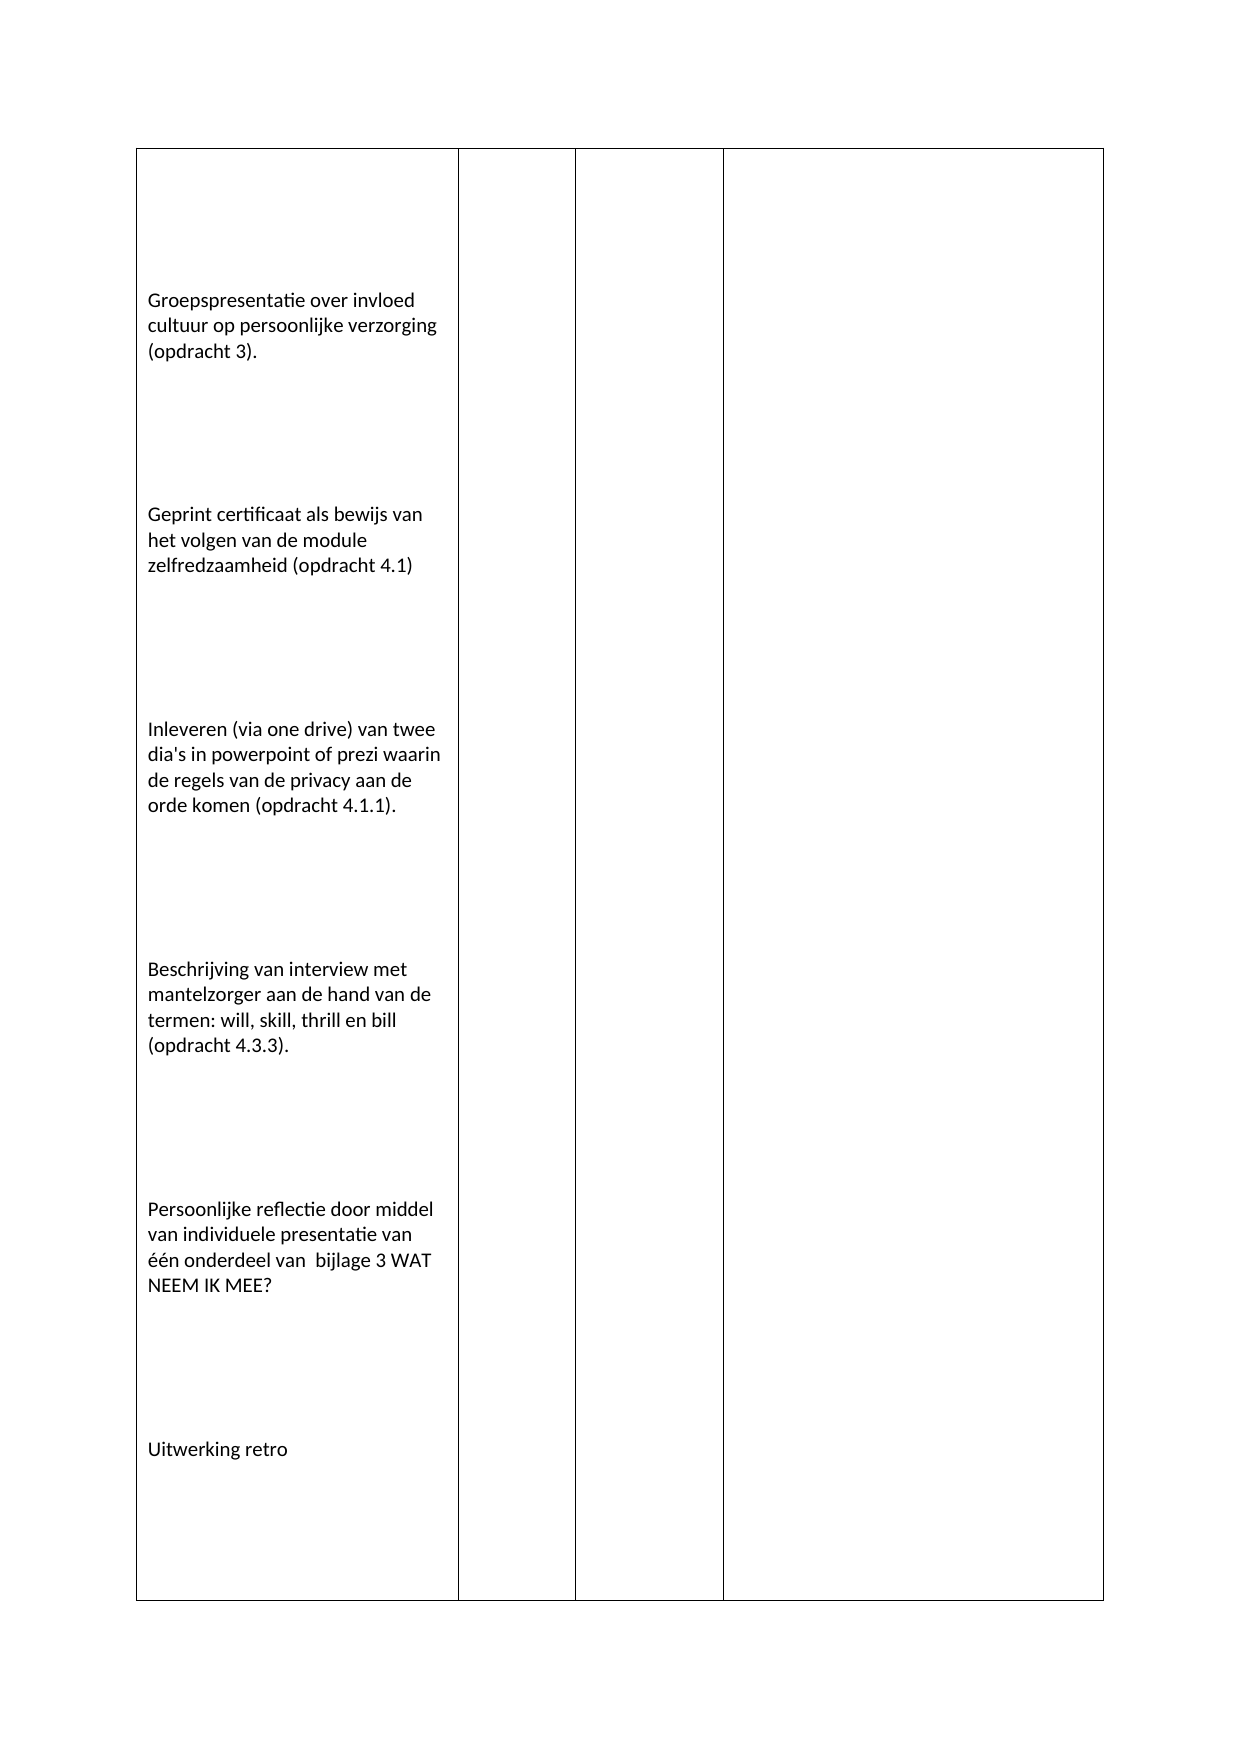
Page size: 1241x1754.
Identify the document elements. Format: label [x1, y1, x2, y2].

table_cell [576, 149, 723, 1600]
table_cell [724, 149, 1103, 1600]
table_cell [137, 149, 458, 1600]
table_cell [459, 149, 575, 1600]
